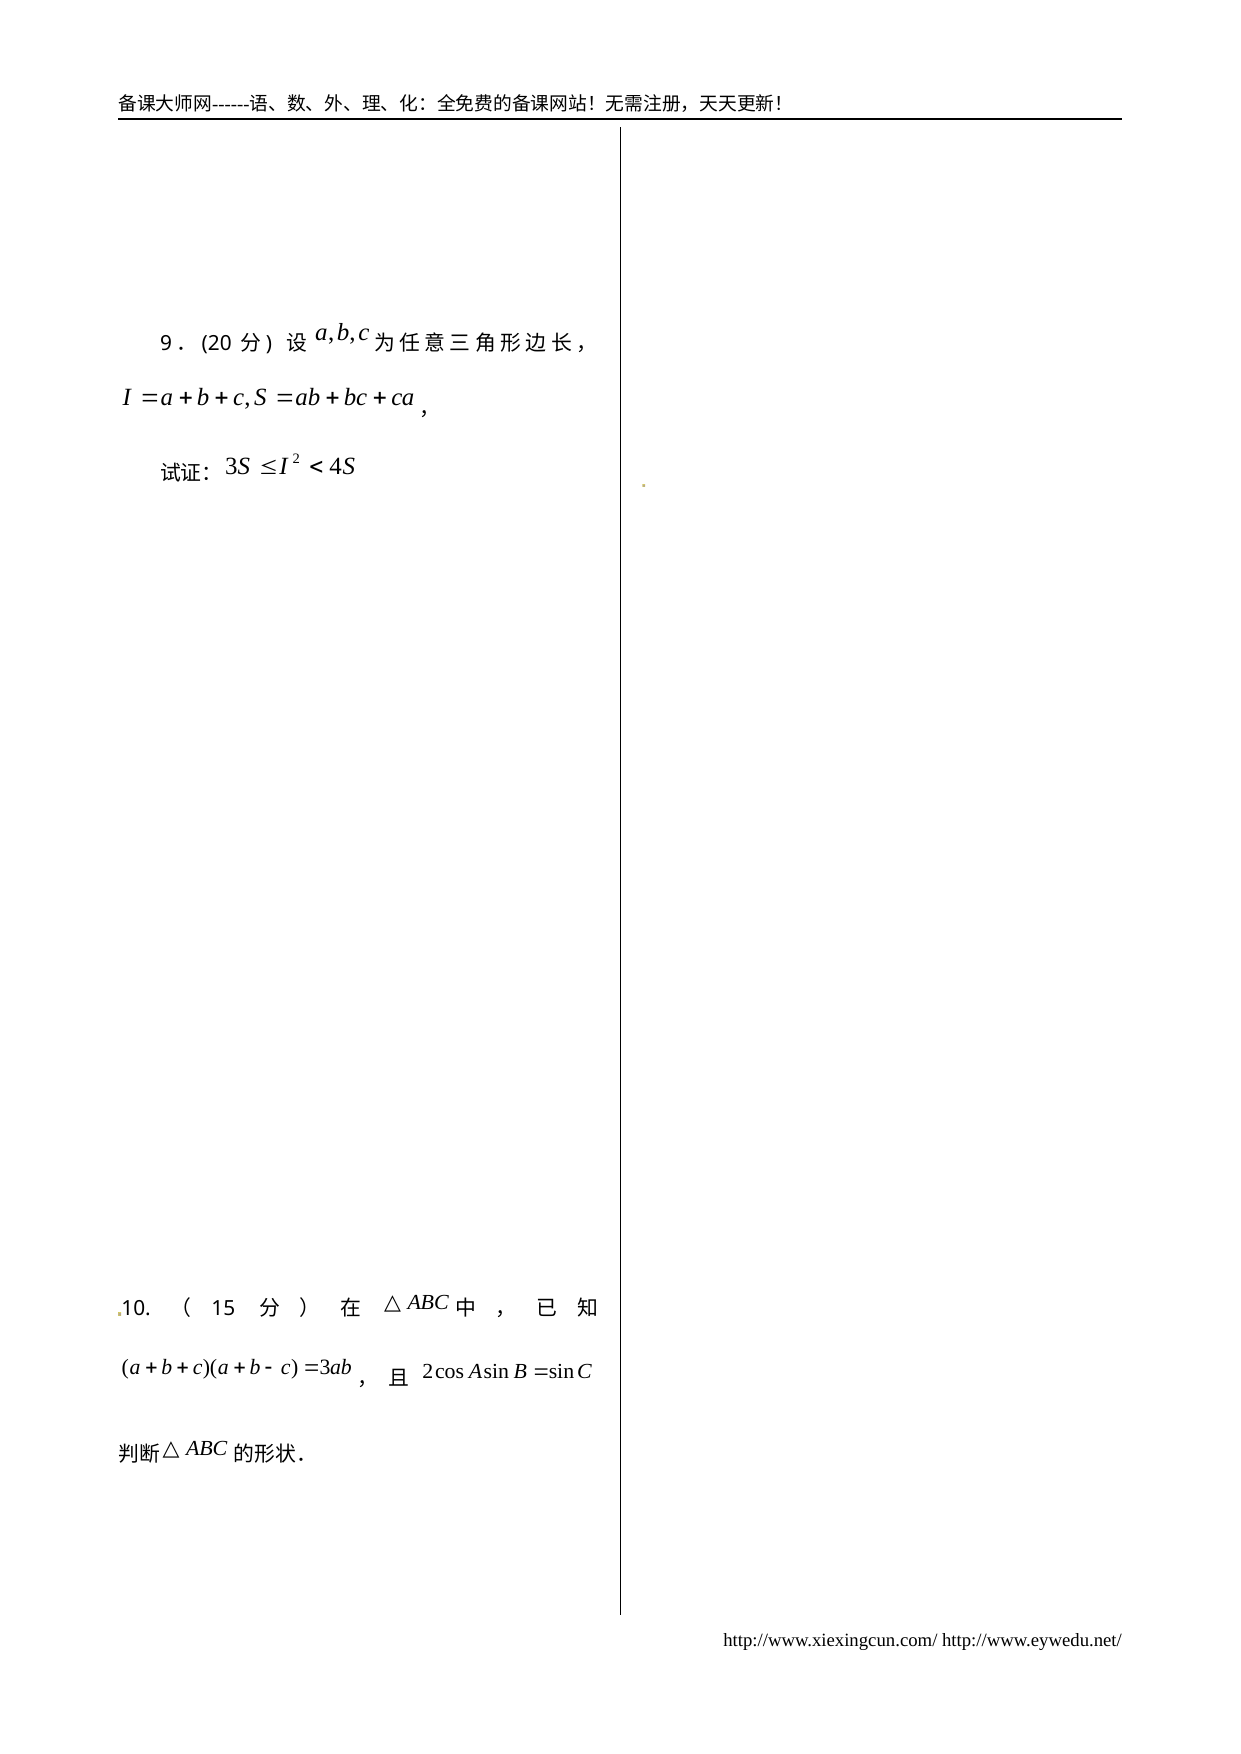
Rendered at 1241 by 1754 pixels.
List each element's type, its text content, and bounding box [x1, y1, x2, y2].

text 试证： [118, 448, 598, 513]
text 10.（15分）在中，已知，且．判断的形状． [118, 1289, 598, 1484]
text 9．(20分) 设为任意三角形边长，， [118, 318, 598, 448]
